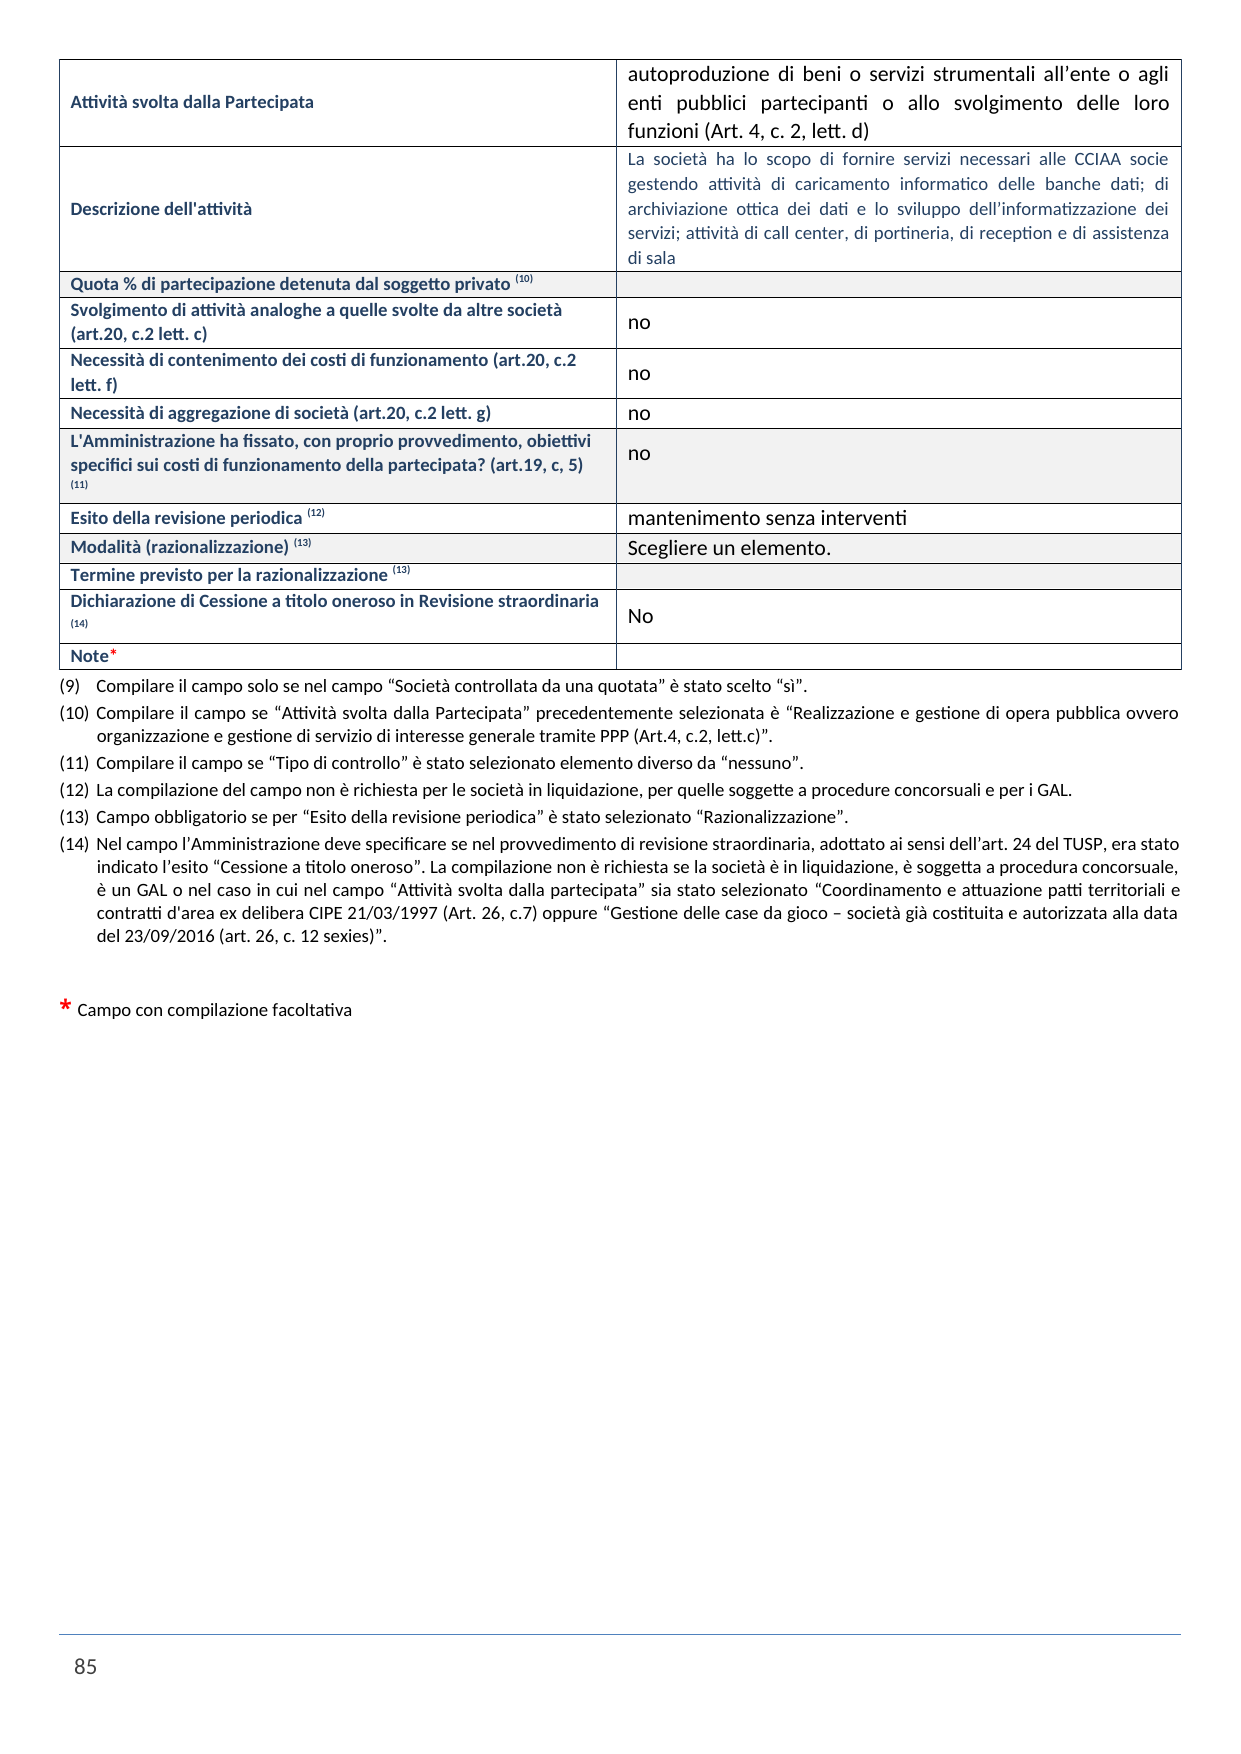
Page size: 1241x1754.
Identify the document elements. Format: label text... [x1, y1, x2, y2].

list Campo obbligatorio se per “Esito della revisione periodica” è stato selezionato “Razionalizzazione”. [59, 806, 1181, 828]
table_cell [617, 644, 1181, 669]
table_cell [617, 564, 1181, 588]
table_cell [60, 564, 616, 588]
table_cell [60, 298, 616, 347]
list Nel campo l’Amministrazione deve specificare se nel provvedimento di revisione straordinaria, adottato ai sensi dell’art. 24 del TUSP, era stato indicato l’esito “Cessione a titolo oneroso”. La compilazione non è richiesta se la società è in liquidazione, è soggetta a procedura concorsuale, è un GAL o nel caso in cui nel campo “Attività svolta dalla partecipata” sia stato selezionato “Coordinamento e attuazione patti territoriali e contratti d'area ex delibera CIPE 21/03/1997 (Art. 26, c.7) oppure “Gestione delle case da gioco – società già costituita e autorizzata alla data del 23/09/2016 (art. 26, c. 12 sexies)”. [59, 833, 1181, 947]
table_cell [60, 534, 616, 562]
list La compilazione del campo non è richiesta per le società in liquidazione, per quelle soggette a procedure concorsuali e per i GAL. [59, 778, 1181, 801]
list Compilare il campo solo se nel campo “Società controllata da una quotata” è stato scelto “sì”. [59, 674, 1181, 697]
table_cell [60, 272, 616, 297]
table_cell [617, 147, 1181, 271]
text * Campo con compilazione facoltativa [59, 992, 1181, 1023]
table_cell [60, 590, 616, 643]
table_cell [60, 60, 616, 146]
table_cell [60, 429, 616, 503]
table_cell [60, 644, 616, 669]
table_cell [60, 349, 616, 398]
list Compilare il campo se “Tipo di controllo” è stato selezionato elemento diverso da “nessuno”. [59, 751, 1181, 774]
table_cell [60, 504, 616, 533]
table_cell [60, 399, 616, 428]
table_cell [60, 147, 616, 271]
list Compilare il campo se “Attività svolta dalla Partecipata” precedentemente selezionata è “Realizzazione e gestione di opera pubblica ovvero organizzazione e gestione di servizio di interesse generale tramite PPP (Art.4, c.2, lett.c)”. [59, 701, 1181, 747]
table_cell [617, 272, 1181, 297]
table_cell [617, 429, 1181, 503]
